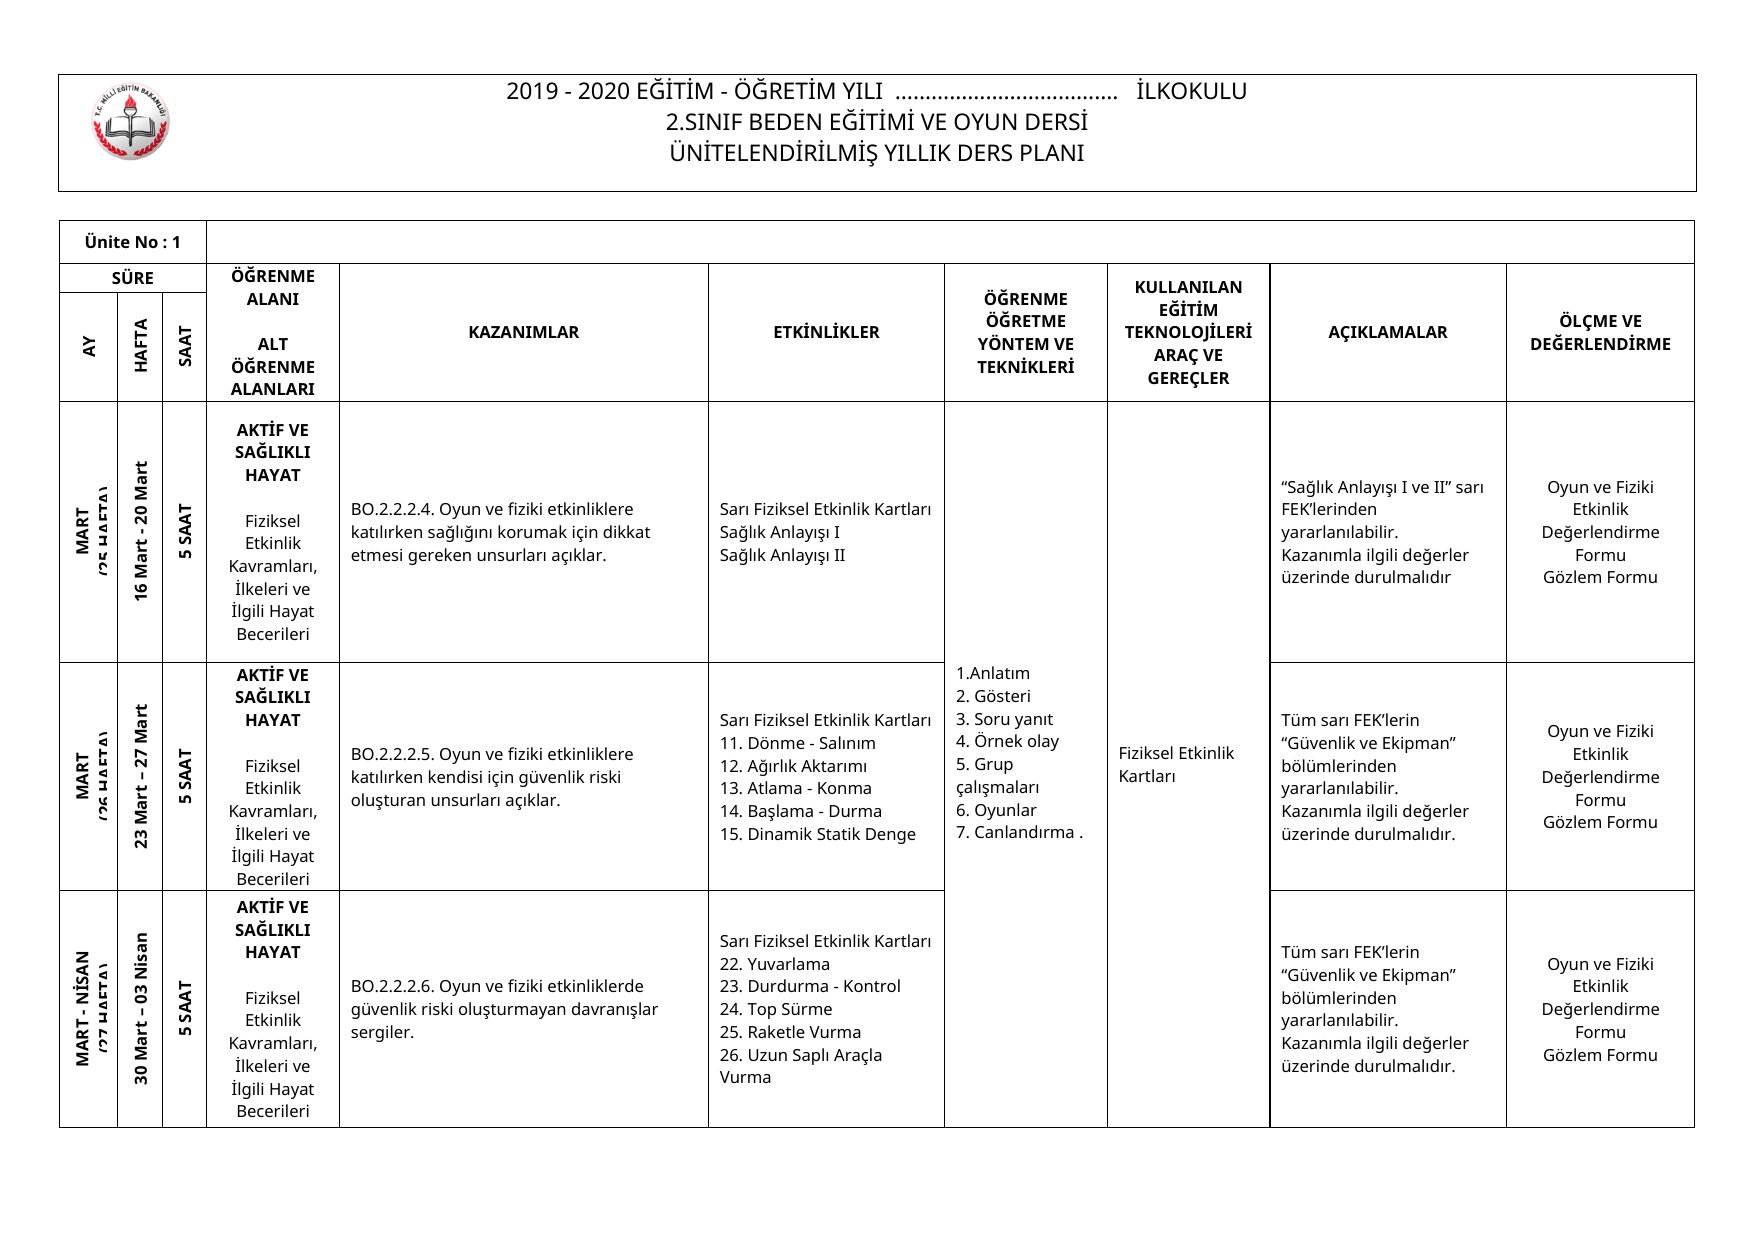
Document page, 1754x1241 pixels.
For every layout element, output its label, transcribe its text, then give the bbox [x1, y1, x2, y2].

table_cell MART - NİSAN (27.HAFTA) [60, 891, 117, 1127]
table_cell 1.Anlatım 2. Gösteri 3. Soru yanıt 4. Örnek olay 5. Grup çalışmaları 6. Oyunlar 7. Canlandırma . [945, 402, 1107, 1127]
table_cell Sarı Fiziksel Etkinlik Kartları Sağlık Anlayışı I Sağlık Anlayışı II [709, 402, 944, 662]
table_cell SÜRE [60, 264, 206, 292]
table_cell BO.2.2.2.4. Oyun ve fiziki etkinliklere katılırken sağlığını korumak için dikkat etmesi gereken unsurları açıklar. [340, 402, 708, 662]
table_cell Oyun ve Fiziki Etkinlik Değerlendirme Formu Gözlem Formu [1507, 402, 1694, 662]
table_cell “Sağlık Anlayışı I ve II” sarı FEK’lerinden yararlanılabilir. Kazanımla ilgili değerler üzerinde durulmalıdır [1271, 402, 1506, 662]
table_cell Oyun ve Fiziki Etkinlik Değerlendirme Formu Gözlem Formu [1507, 663, 1694, 890]
table_cell 5 SAAT [163, 891, 206, 1127]
table_cell Tüm sarı FEK’lerin “Güvenlik ve Ekipman” bölümlerinden yararlanılabilir. Kazanımla ilgili değerler üzerinde durulmalıdır. [1271, 663, 1506, 890]
table_cell HAFTA [118, 293, 162, 401]
table_cell Sarı Fiziksel Etkinlik Kartları 22. Yuvarlama 23. Durdurma - Kontrol 24. Top Sürme 25. Raketle Vurma 26. Uzun Saplı Araçla Vurma [709, 891, 944, 1127]
table_cell 16 Mart - 20 Mart [118, 402, 162, 662]
table_cell 23 Mart – 27 Mart [118, 663, 162, 890]
table_cell KULLANILAN EĞİTİM TEKNOLOJİLERİ ARAÇ VE GEREÇLER [1108, 264, 1269, 401]
table_cell SAAT [163, 293, 206, 401]
table_cell ETKİNLİKLER [709, 264, 944, 401]
table_cell Fiziksel Etkinlik Kartları [1108, 402, 1269, 1127]
table_cell KAZANIMLAR [340, 264, 708, 401]
table_cell ÖLÇME VE DEĞERLENDİRME [1507, 264, 1694, 401]
table_cell AKTİF VE SAĞLIKLI HAYAT Fiziksel Etkinlik Kavramları, İlkeleri ve İlgili Hayat Becerileri [207, 402, 339, 662]
table_cell AY [60, 293, 117, 401]
table_cell Sarı Fiziksel Etkinlik Kartları 11. Dönme - Salınım 12. Ağırlık Aktarımı 13. Atlama - Konma 14. Başlama - Durma 15. Dinamik Statik Denge [709, 663, 944, 890]
table_cell MART (25.HAFTA) [60, 402, 117, 662]
table_cell 5 SAAT [163, 663, 206, 890]
table_cell ÖĞRENME ÖĞRETME YÖNTEM VE TEKNİKLERİ [945, 264, 1107, 401]
table_cell 30 Mart – 03 Nisan [118, 891, 162, 1127]
table_cell Tüm sarı FEK’lerin “Güvenlik ve Ekipman” bölümlerinden yararlanılabilir. Kazanımla ilgili değerler üzerinde durulmalıdır. [1271, 891, 1506, 1127]
picture [85, 77, 175, 167]
table_cell 5 SAAT [163, 402, 206, 662]
table_header Ünite No : 1 [60, 221, 206, 263]
table_cell BO.2.2.2.5. Oyun ve fiziki etkinliklere katılırken kendisi için güvenlik riski oluşturan unsurları açıklar. [340, 663, 708, 890]
table_cell AÇIKLAMALAR [1271, 264, 1506, 401]
table_cell AKTİF VE SAĞLIKLI HAYAT Fiziksel Etkinlik Kavramları, İlkeleri ve İlgili Hayat Becerileri [207, 891, 339, 1127]
table_cell MART (26.HAFTA) [60, 663, 117, 890]
table_header [207, 221, 1694, 263]
table_cell ÖĞRENME ALANI ALT ÖĞRENME ALANLARI [207, 264, 339, 401]
table_cell Oyun ve Fiziki Etkinlik Değerlendirme Formu Gözlem Formu [1507, 891, 1694, 1127]
table_cell AKTİF VE SAĞLIKLI HAYAT Fiziksel Etkinlik Kavramları, İlkeleri ve İlgili Hayat Becerileri [207, 663, 339, 890]
table_cell BO.2.2.2.6. Oyun ve fiziki etkinliklerde güvenlik riski oluşturmayan davranışlar sergiler. [340, 891, 708, 1127]
